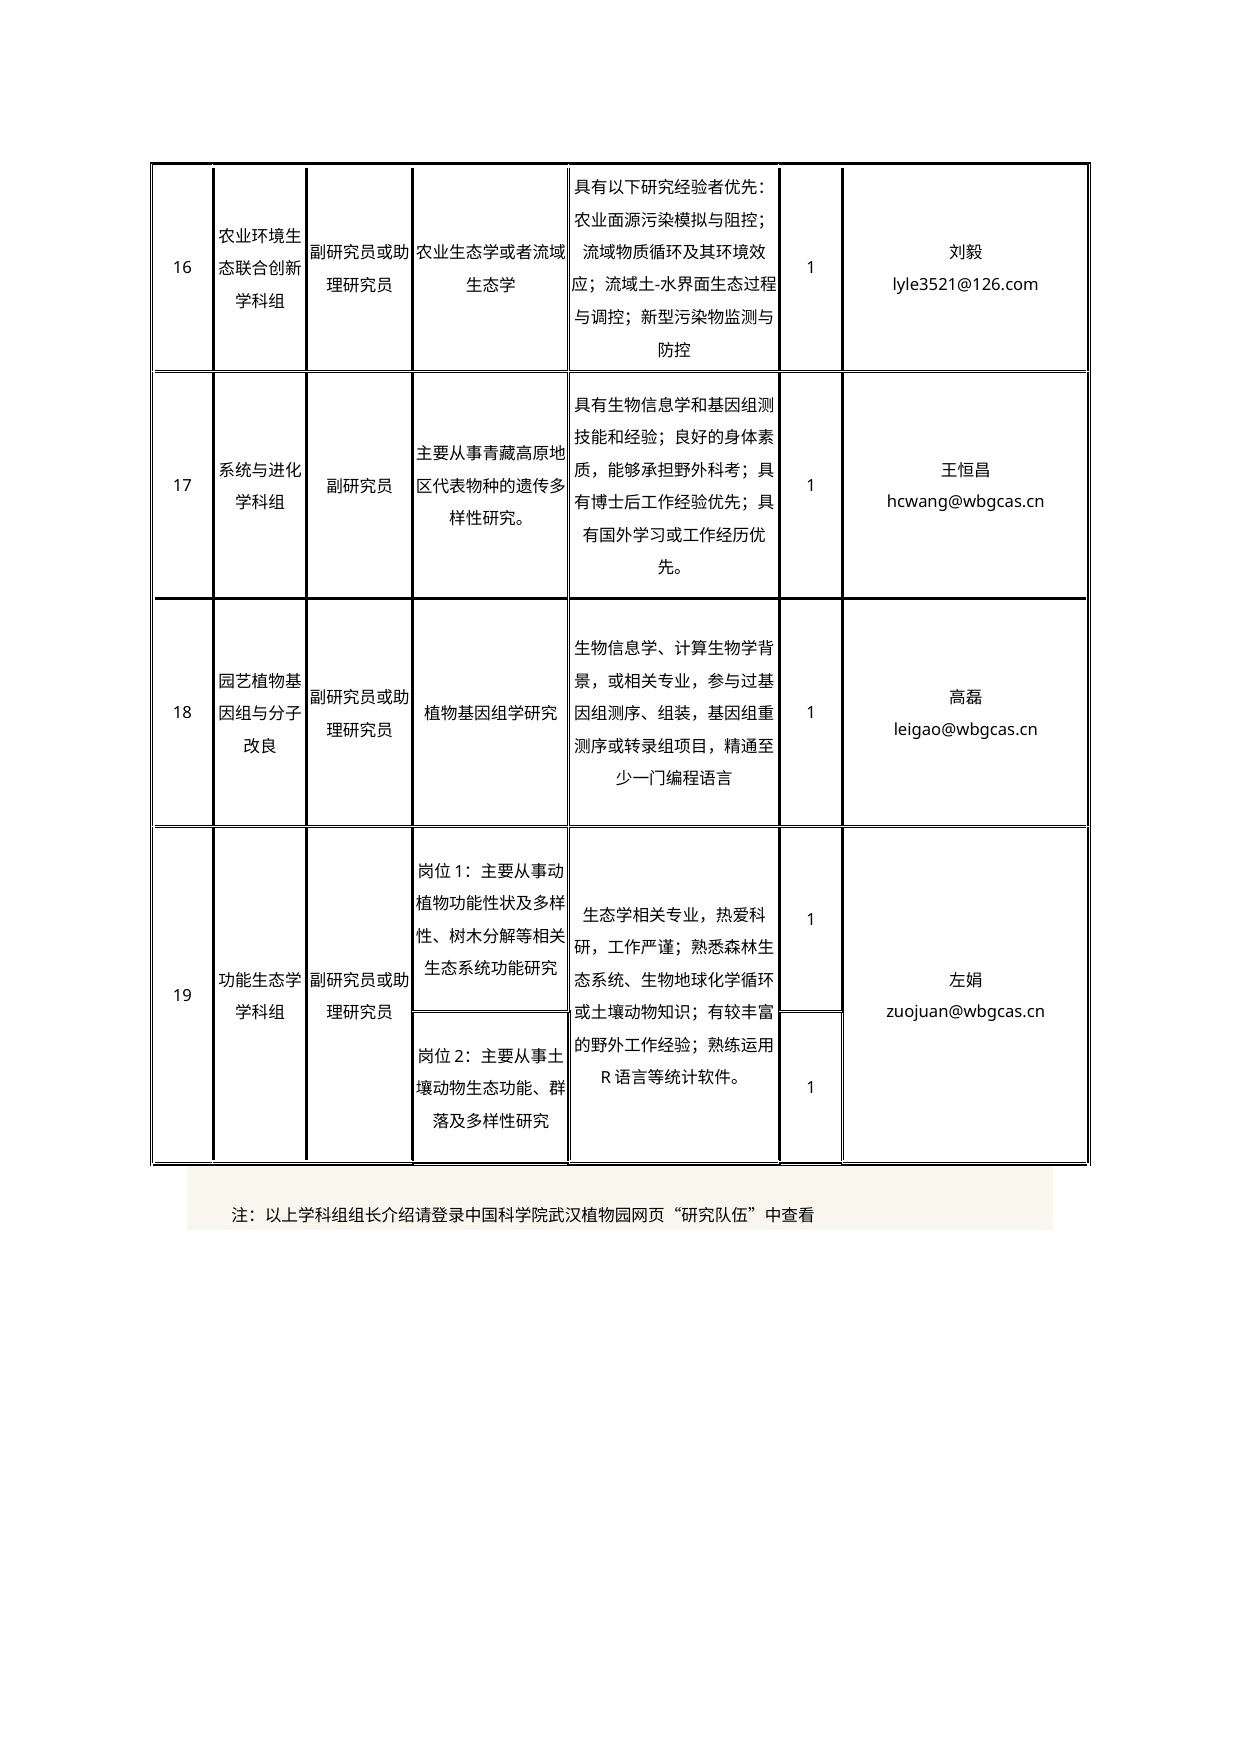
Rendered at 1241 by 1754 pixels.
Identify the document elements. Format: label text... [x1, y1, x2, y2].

table_cell 农业生态学或者流域生态学 [412, 165, 569, 369]
table_cell 1 [781, 600, 841, 824]
table_cell 功能生态学学科组 [213, 828, 306, 1162]
table_cell 副研究员或助理研究员 [306, 828, 412, 1162]
table_cell 1 [781, 373, 841, 597]
table_cell 刘毅 lyle3521@126.com [842, 165, 1087, 369]
table_cell 生态学相关专业，热爱科研，工作严谨；熟悉森林生态系统、生物地球化学循环或土壤动物知识；有较丰富的野外工作经验；熟练运用R语言等统计软件。 [569, 828, 779, 1162]
table_cell 16 [153, 164, 213, 369]
table_cell 1 [779, 1013, 842, 1162]
table_cell 岗位2：主要从事土壤动物生态功能、群落及多样性研究 [412, 1013, 569, 1162]
table_cell 副研究员或助理研究员 [306, 165, 412, 369]
table_cell 左娟 zuojuan@wbgcas.cn [842, 825, 1088, 1162]
table_cell 生物信息学、计算生物学背景，或相关专业，参与过基因组测序、组装，基因组重测序或转录组项目，精通至少一门编程语言 [570, 600, 778, 824]
table_cell 高磊 leigao@wbgcas.cn [844, 597, 1087, 824]
table_cell 18 [153, 597, 212, 824]
table_cell 副研究员或助理研究员 [308, 600, 411, 824]
table_cell 具有生物信息学和基因组测技能和经验；良好的身体素质，能够承担野外科考；具有博士后工作经验优先；具有国外学习或工作经历优先。 [570, 373, 778, 597]
table_cell 副研究员 [308, 373, 411, 597]
table_cell 农业环境生态联合创新学科组 [213, 165, 306, 369]
table_cell 园艺植物基因组与分子改良 [215, 600, 305, 824]
table_cell 17 [153, 370, 212, 597]
table_cell 王恒昌 hcwang@wbgcas.cn [844, 370, 1088, 597]
text 注：以上学科组组长介绍请登录中国科学院武汉植物园网页“研究队伍”中查看 [187, 1198, 1053, 1230]
table_cell 植物基因组学研究 [414, 600, 567, 824]
table_cell 主要从事青藏高原地区代表物种的遗传多样性研究。 [414, 373, 567, 597]
table_cell 1 [781, 828, 841, 1010]
table_cell 系统与进化学科组 [215, 373, 305, 597]
table_cell 岗位1：主要从事动植物功能性状及多样性、树木分解等相关生态系统功能研究 [414, 828, 567, 1010]
table_cell 19 [153, 825, 213, 1162]
table_cell 具有以下研究经验者优先：农业面源污染模拟与阻控；流域物质循环及其环境效应；流域土-水界面生态过程与调控；新型污染物监测与防控 [569, 164, 779, 369]
table_cell 1 [779, 165, 842, 369]
